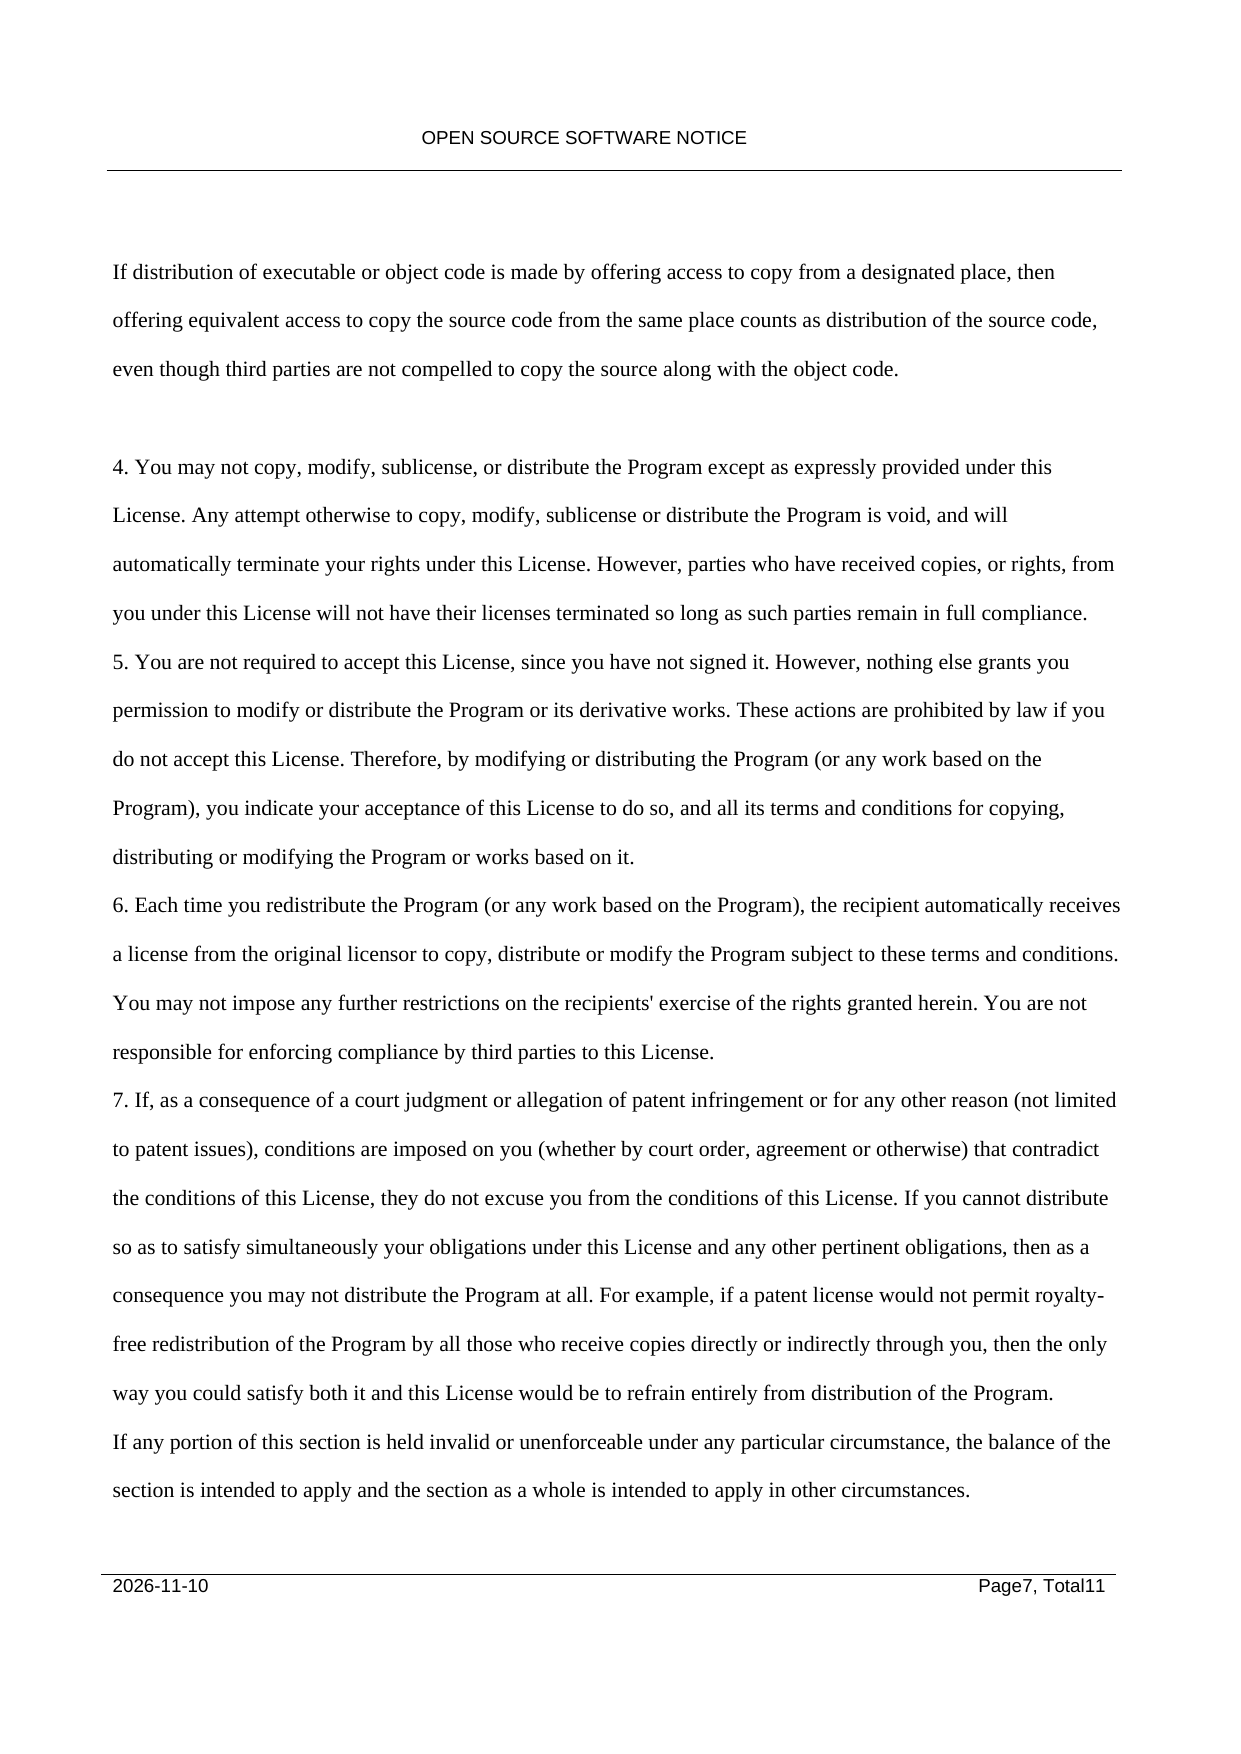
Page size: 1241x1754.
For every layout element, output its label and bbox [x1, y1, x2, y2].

text [112, 206, 1128, 1506]
